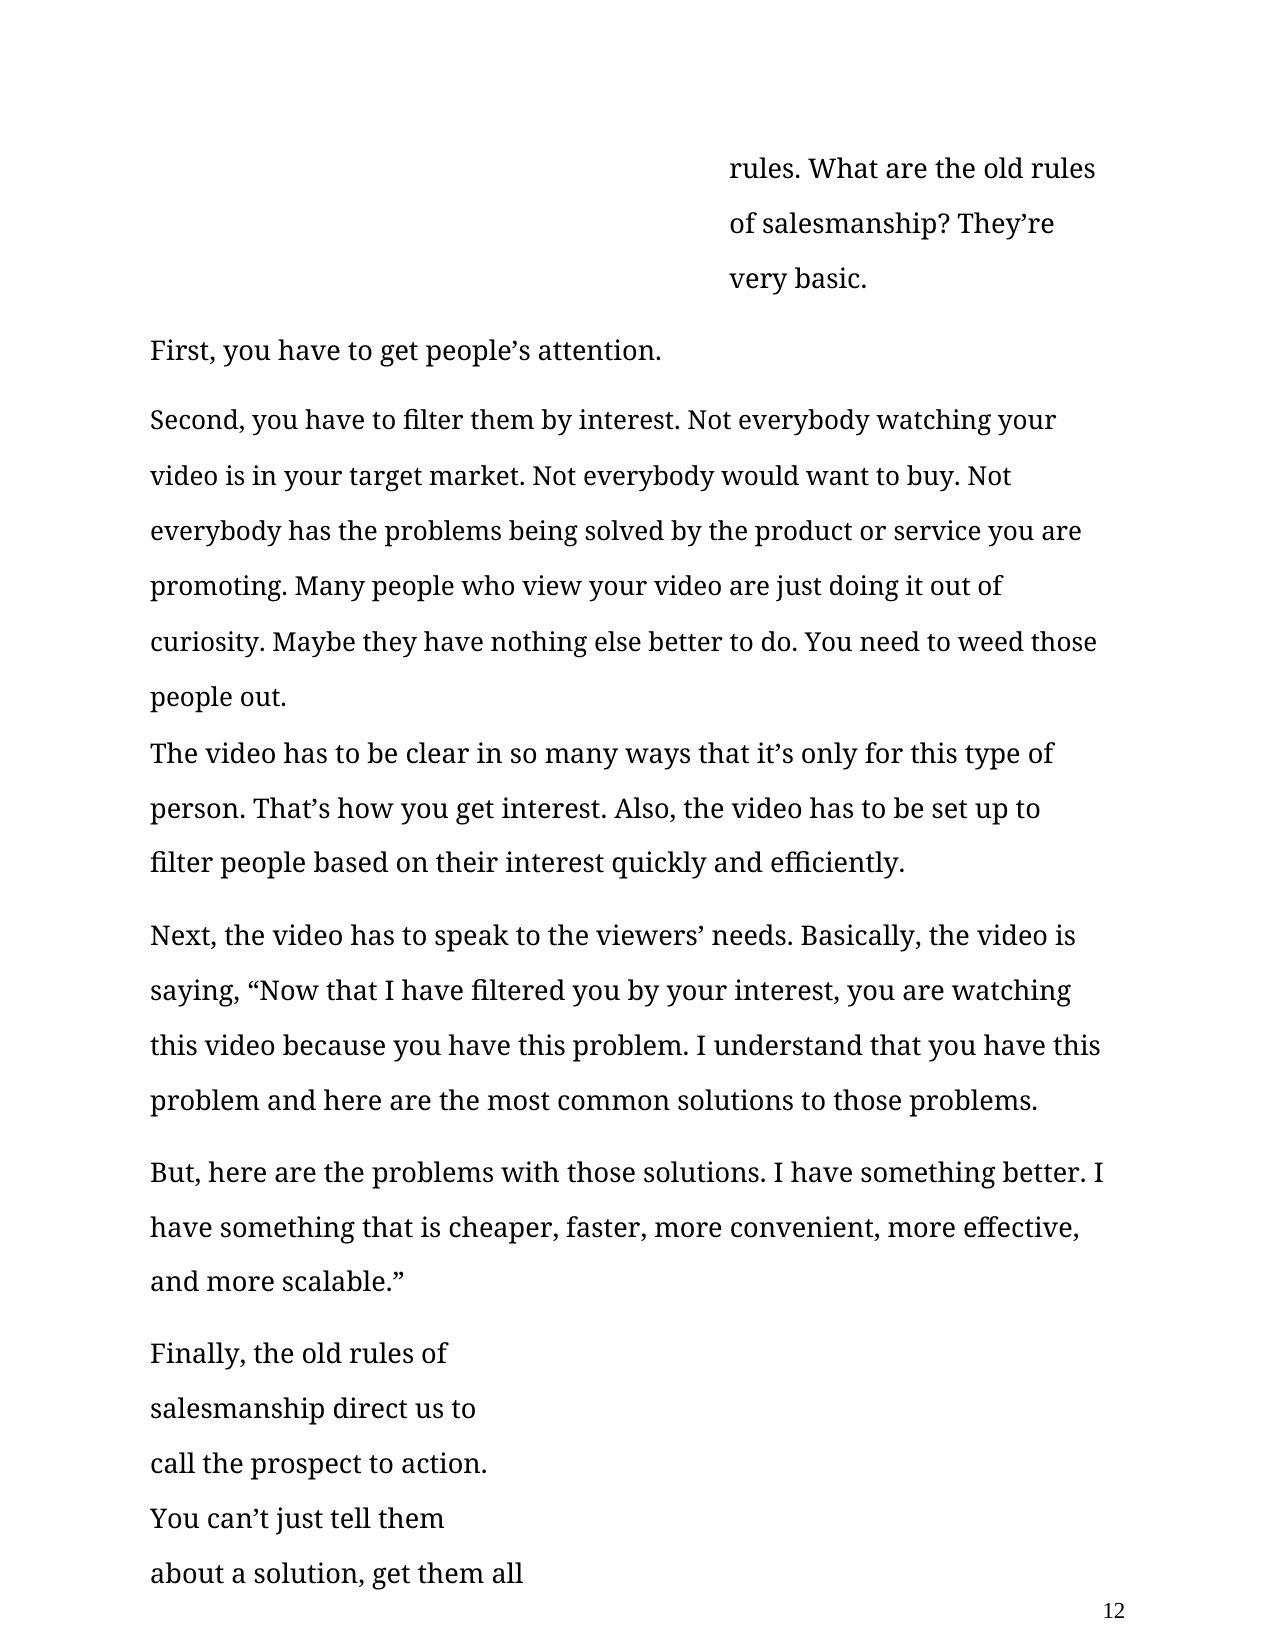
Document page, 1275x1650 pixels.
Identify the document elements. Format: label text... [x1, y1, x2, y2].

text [729, 150, 1119, 297]
text Second, you have to filter them by interest. Not everybody watching your video is in your target market. Not everybody would want to buy. Not everybody has the problems being solved by the product or service you are promoting. Many people who view your video are just doing it out of curiosity. Maybe they have nothing else better to do. You need to weed those people out. [150, 402, 1100, 714]
text The video has to be clear in so many ways that it’s only for this type of person. That’s how you get interest. Also, the video has to be set up to filter people based on their interest quickly and efficiently. [150, 734, 1098, 881]
text Next, the video has to speak to the viewers’ needs. Basically, the video is saying, “Now that I have filtered you by your interest, you are watching this video because you have this problem. I understand that you have this problem and here are the most common solutions to those problems. [150, 916, 1119, 1118]
text But, here are the problems with those solutions. I have something better. I have something that is cheaper, faster, more convenient, more effective, and more scalable.” [150, 1153, 1114, 1300]
text First, you have to get people’s attention. [150, 332, 1125, 369]
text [150, 1335, 525, 1591]
